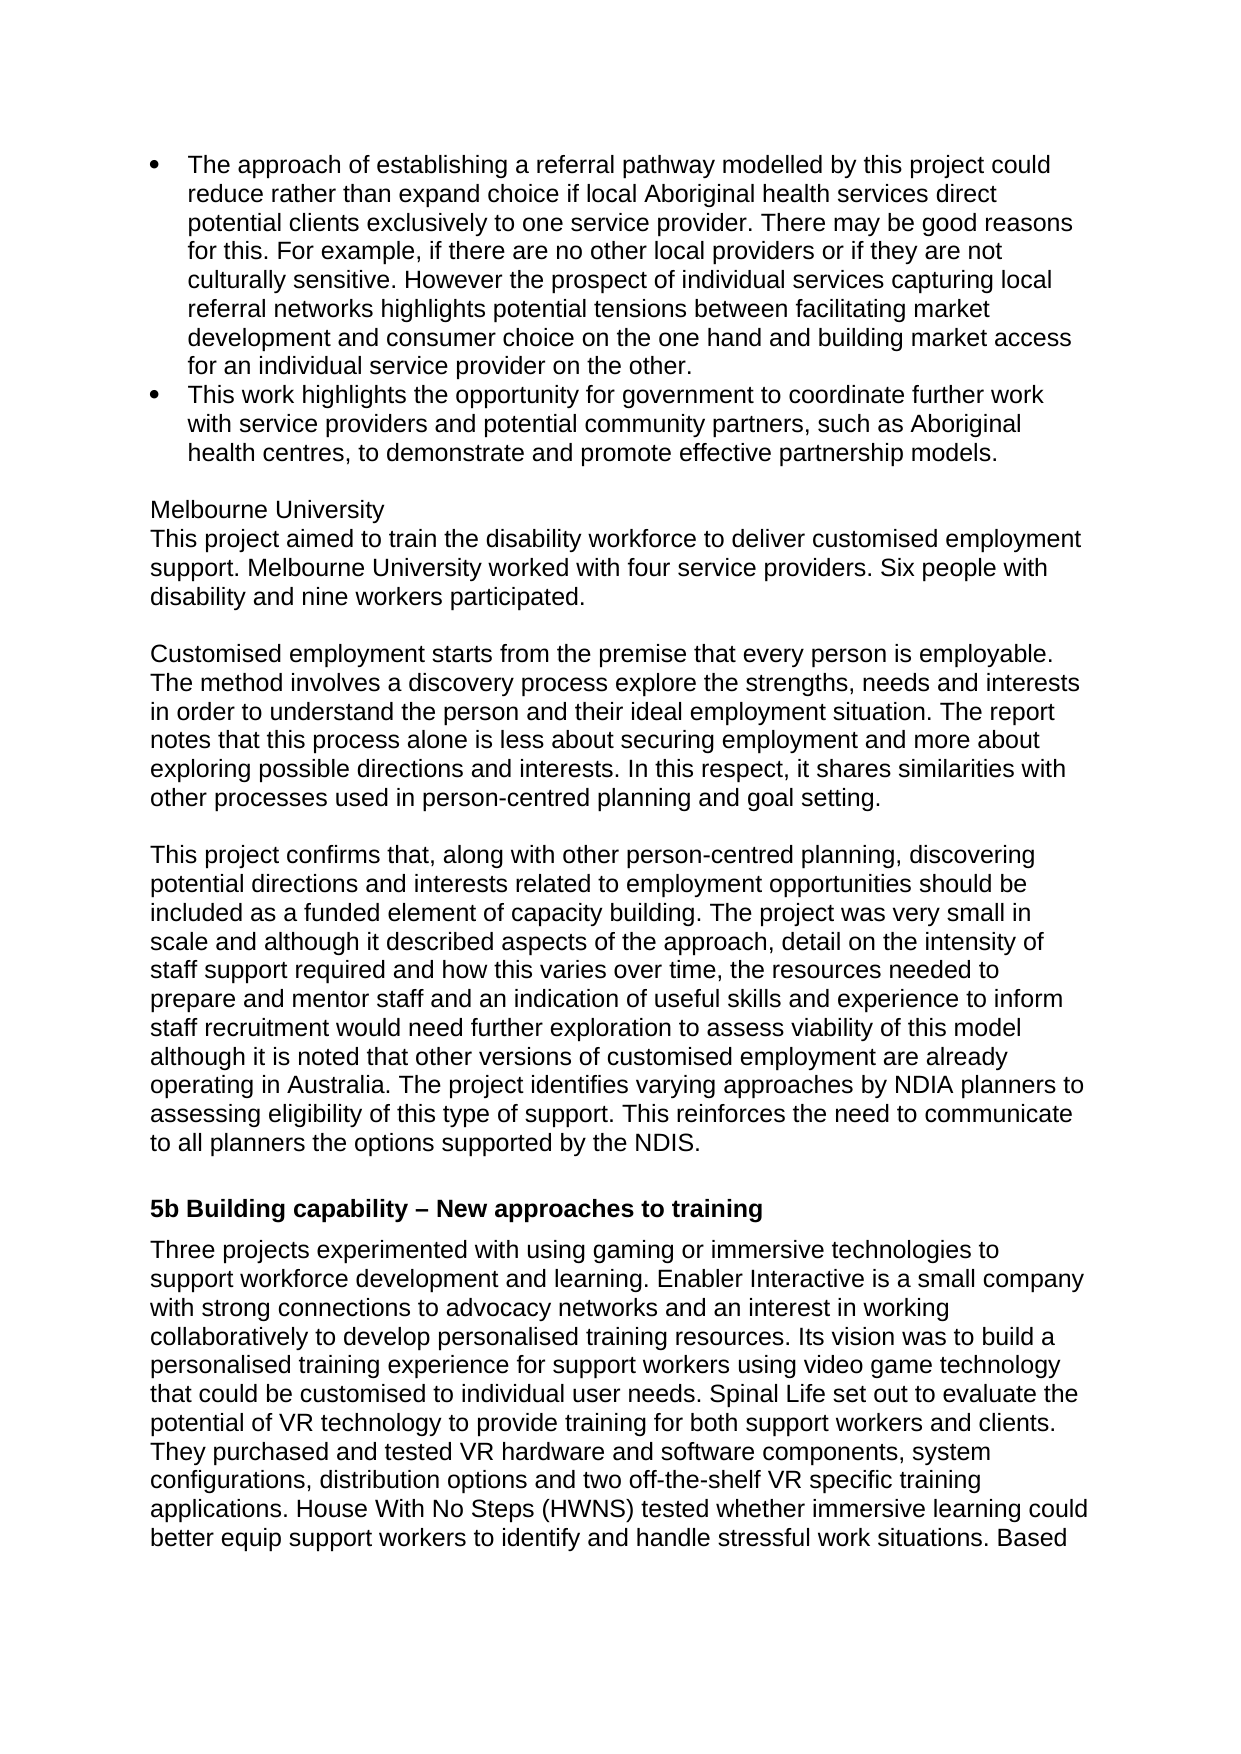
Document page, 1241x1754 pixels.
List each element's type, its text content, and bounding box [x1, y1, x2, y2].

subtitle 5b Building capability – New approaches to training [150, 1194, 1090, 1223]
list The approach of establishing a referral pathway modelled by this project could reduce rather than expand choice if local Aboriginal health services direct potential clients exclusively to one service provider. There may be good reasons for this. For example, if there are no other local providers or if they are not culturally sensitive. However the prospect of individual services capturing local referral networks highlights potential tensions between facilitating market development and consumer choice on the one hand and building market access for an individual service provider on the other. [150, 150, 1090, 380]
text This project aimed to train the disability workforce to deliver customised employment support. Melbourne University worked with four service providers. Six people with disability and nine workers participated. [150, 524, 1090, 610]
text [150, 1235, 1090, 1551]
text Customised employment starts from the premise that every person is employable. The method involves a discovery process explore the strengths, needs and interests in order to understand the person and their ideal employment situation. The report notes that this process alone is less about securing employment and more about exploring possible directions and interests. In this respect, it shares similarities with other processes used in person-centred planning and goal setting. [150, 639, 1090, 811]
text This project confirms that, along with other person-centred planning, discovering potential directions and interests related to employment opportunities should be included as a funded element of capacity building. The project was very small in scale and although it described aspects of the approach, detail on the intensity of staff support required and how this varies over time, the resources needed to prepare and mentor staff and an indication of useful skills and experience to inform staff recruitment would need further exploration to assess viability of this model although it is noted that other versions of customised employment are already operating in Australia. The project identifies varying approaches by NDIA planners to assessing eligibility of this type of support. This reinforces the need to communicate to all planners the options supported by the NDIS. [150, 840, 1090, 1156]
text Melbourne University [150, 495, 1090, 524]
list This work highlights the opportunity for government to coordinate further work with service providers and potential community partners, such as Aboriginal health centres, to demonstrate and promote effective partnership models. [150, 380, 1090, 466]
